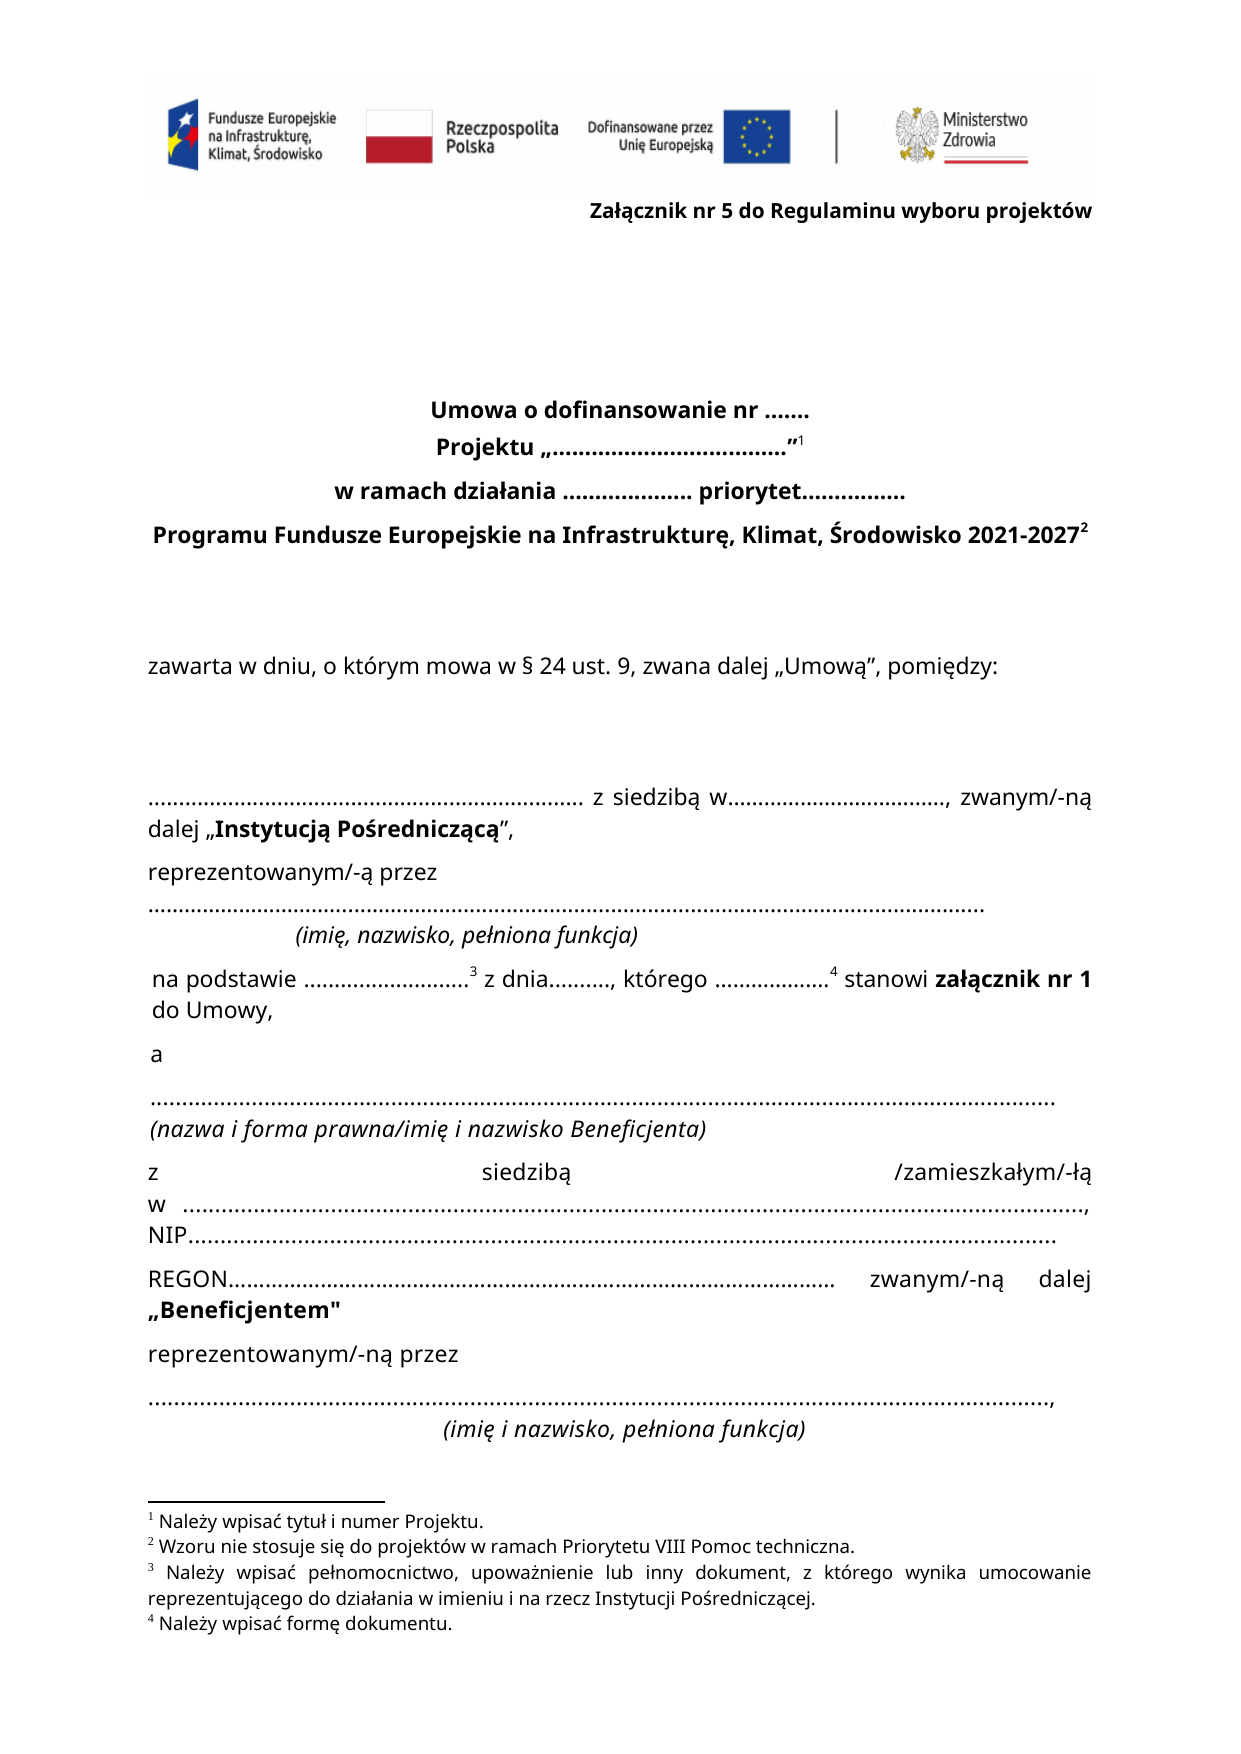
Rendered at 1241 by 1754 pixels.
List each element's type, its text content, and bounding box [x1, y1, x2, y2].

text zawarta w dniu, o którym mowa w § 24 ust. 9, zwana dalej „Umową”, pomiędzy: [148, 650, 1092, 681]
text ....................................................................... z siedzibą w………………………………, zwanym/-ną dalej „Instytucją Pośredniczącą”, [148, 781, 1092, 844]
text ............................................................................................................................................, (imię i nazwisko, pełniona funkcja) [148, 1381, 1092, 1444]
text reprezentowanym/-ną przez [148, 1338, 1092, 1369]
text z siedzibą /zamieszkałym/-łą w ............................................................................................................................................, NIP....................................................................................................................................... [148, 1156, 1092, 1250]
text ............................................................................................................................................... (nazwa i forma prawna/imię i nazwisko Beneficjenta) [150, 1081, 1092, 1144]
title Umowa o dofinansowanie nr ……. [148, 394, 1092, 425]
title Programu Fundusze Europejskie na Infrastrukturę, Klimat, Środowisko 2021-2027 [148, 519, 1092, 550]
text a [150, 1038, 1092, 1069]
title Załącznik nr 5 do Regulaminu wyboru projektów [148, 197, 1092, 225]
text REGON……………………………………………………………………………………… zwanym/-ną dalej „Beneficjentem" [148, 1263, 1092, 1325]
text reprezentowanym/-ą przez …………………………......…………......................................................................................... (imię, nazwisko, pełniona funkcja) [148, 856, 1092, 950]
text na podstawie ........................... z dnia.........., którego ………………. stanowi załącznik nr 1 do Umowy, [152, 963, 1092, 1025]
title Projektu „....................................” [148, 431, 1092, 463]
picture [147, 73, 1093, 197]
title w ramach działania .................... priorytet................ [148, 475, 1092, 506]
